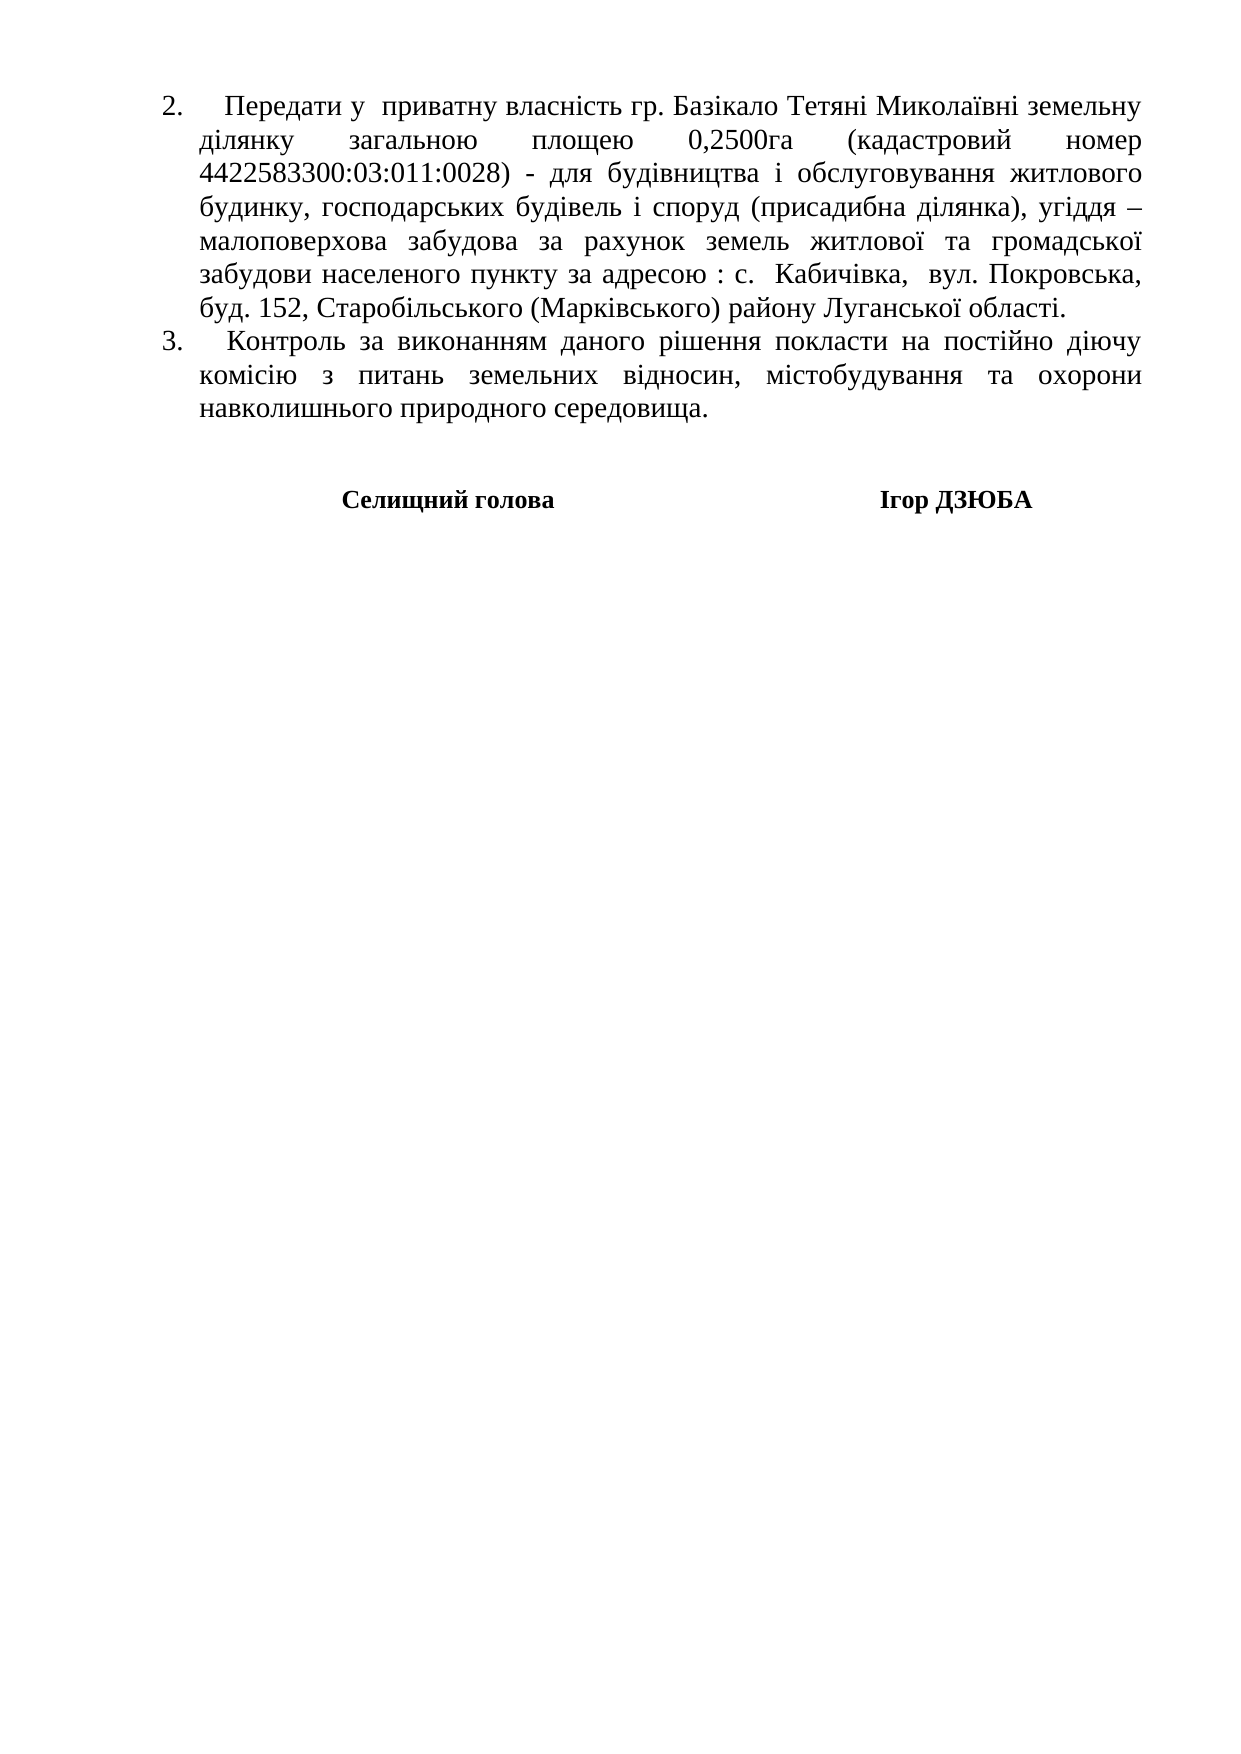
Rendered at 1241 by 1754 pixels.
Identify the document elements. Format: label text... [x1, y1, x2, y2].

list Селищний голова Ігор ДЗЮБА [223, 484, 1152, 514]
list Контроль за виконанням даного рішення покласти на постійно діючу комісію з питань земельних відносин, містобудування та охорони навколишнього природного середовища. [162, 323, 1143, 424]
list Передати у приватну власність гр. Базікало Тетяні Миколаївні земельну ділянку загальною площею 0,2500га (кадастровий номер 4422583300:03:011:0028) - для будівництва і обслуговування житлового будинку, господарських будівель і споруд (присадибна ділянка), угіддя – малоповерхова забудова за рахунок земель житлової та громадської забудови населеного пункту за адресою : с. Кабичівка, вул. Покровська, буд. 152, Старобільського (Марківського) району Луганської області. [162, 88, 1143, 323]
